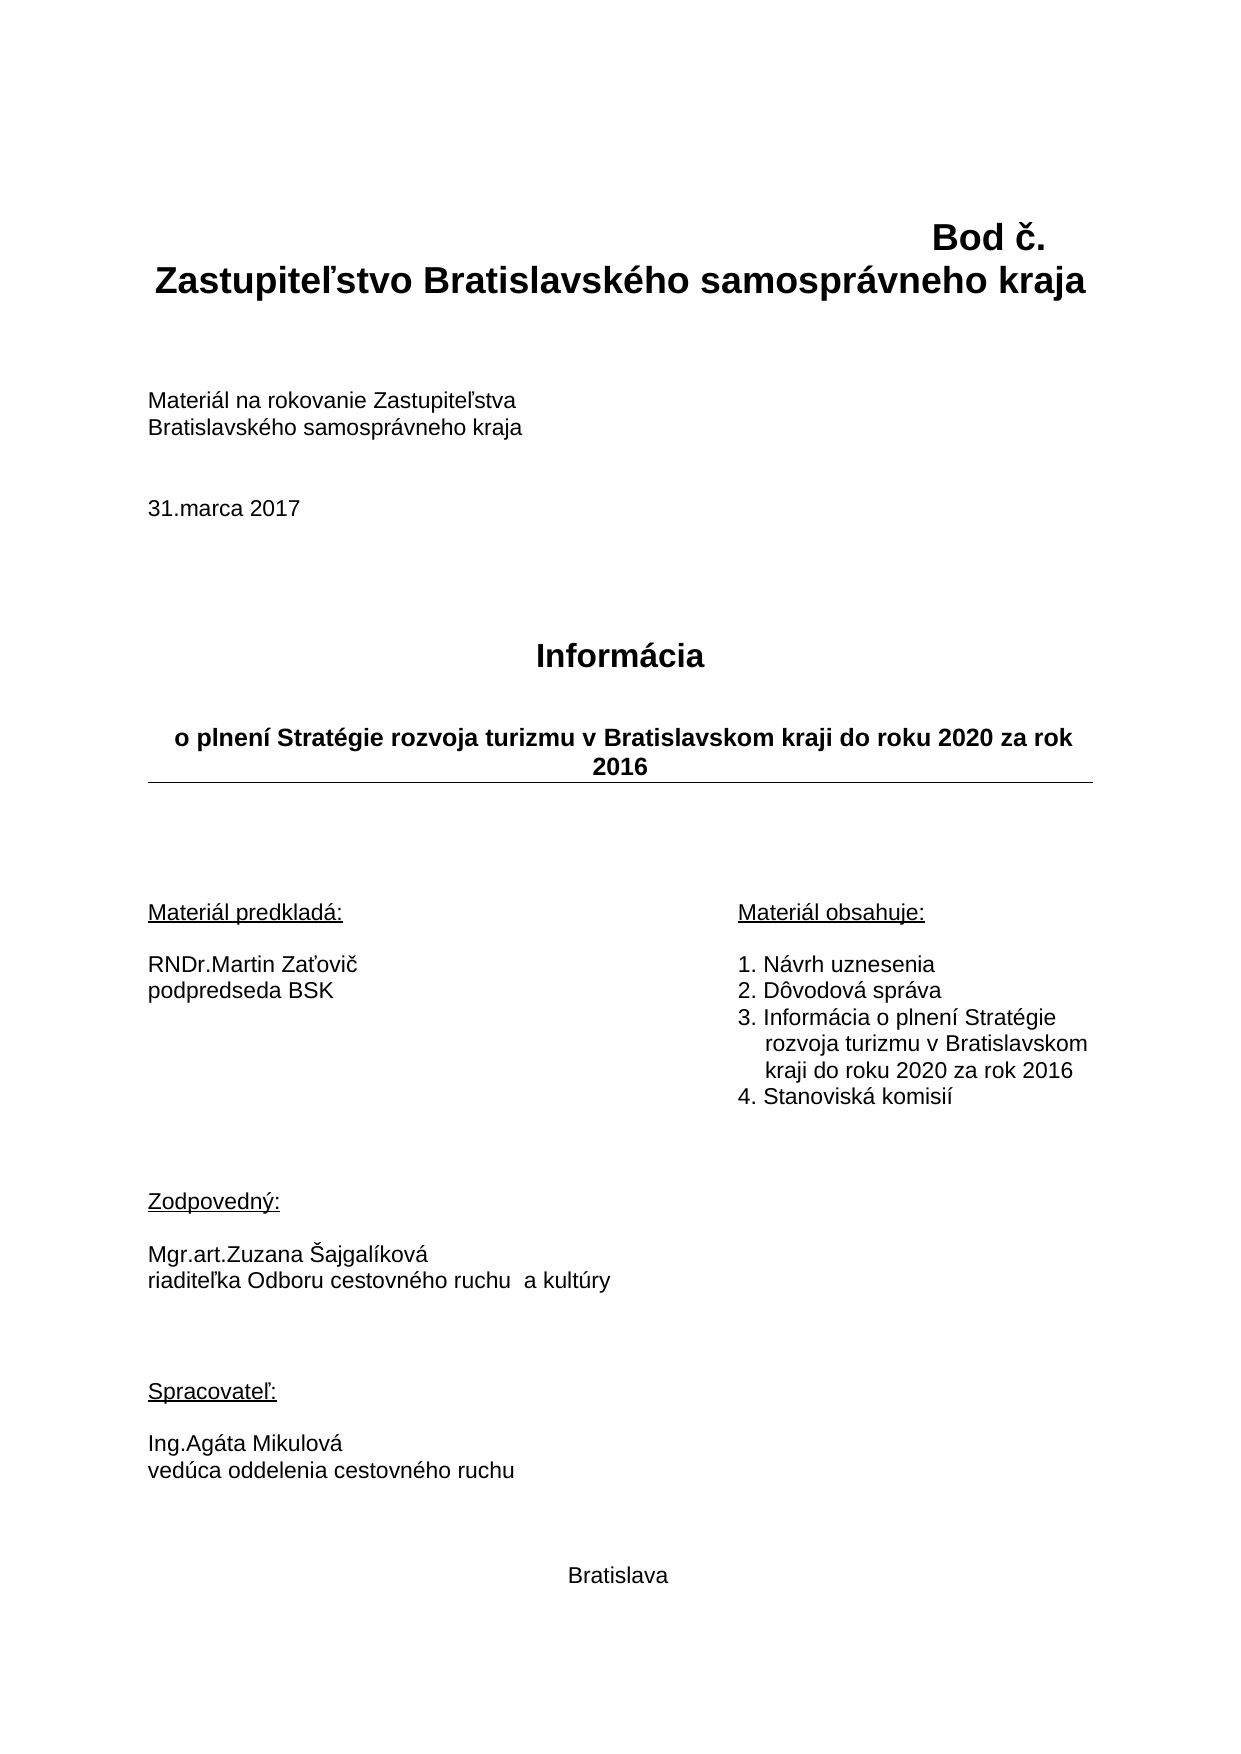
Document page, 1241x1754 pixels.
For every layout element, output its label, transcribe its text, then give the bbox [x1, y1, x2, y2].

text Zodpovedný: [148, 1188, 1093, 1215]
text kraji do roku 2020 za rok 2016 [148, 1057, 1093, 1083]
text Bratislavského samosprávneho kraja [148, 414, 1093, 440]
text Bod č. Zastupiteľstvo Bratislavského samosprávneho kraja [148, 215, 1093, 301]
text Materiál na rokovanie Zastupiteľstva [148, 387, 1093, 414]
text rozvoja turizmu v Bratislavskom [148, 1030, 1093, 1057]
text Spracovateľ: [148, 1378, 1093, 1404]
text riaditeľka Odboru cestovného ruchu a kultúry [148, 1267, 1093, 1294]
text vedúca oddelenia cestovného ruchu [148, 1457, 1093, 1483]
text Informácia [148, 636, 1093, 675]
text 3. Informácia o plnení Stratégie [148, 1004, 1093, 1030]
text Ing.Agáta Mikulová [148, 1430, 1093, 1457]
text Materiál predkladá: Materiál obsahuje: [148, 898, 1093, 925]
text Mgr.art.Zuzana Šajgalíková [148, 1241, 1093, 1267]
text RNDr.Martin Zaťovič 1. Návrh uznesenia [148, 951, 1093, 977]
text podpredseda BSK 2. Dôvodová správa [148, 977, 1093, 1004]
text 31.marca 2017 [148, 495, 1093, 521]
text o plnení Stratégie rozvoja turizmu v Bratislavskom kraji do roku 2020 za rok 2016 [148, 723, 1093, 782]
text 4. Stanoviská komisií [738, 1083, 1093, 1109]
text Bratislava [148, 1562, 1093, 1588]
